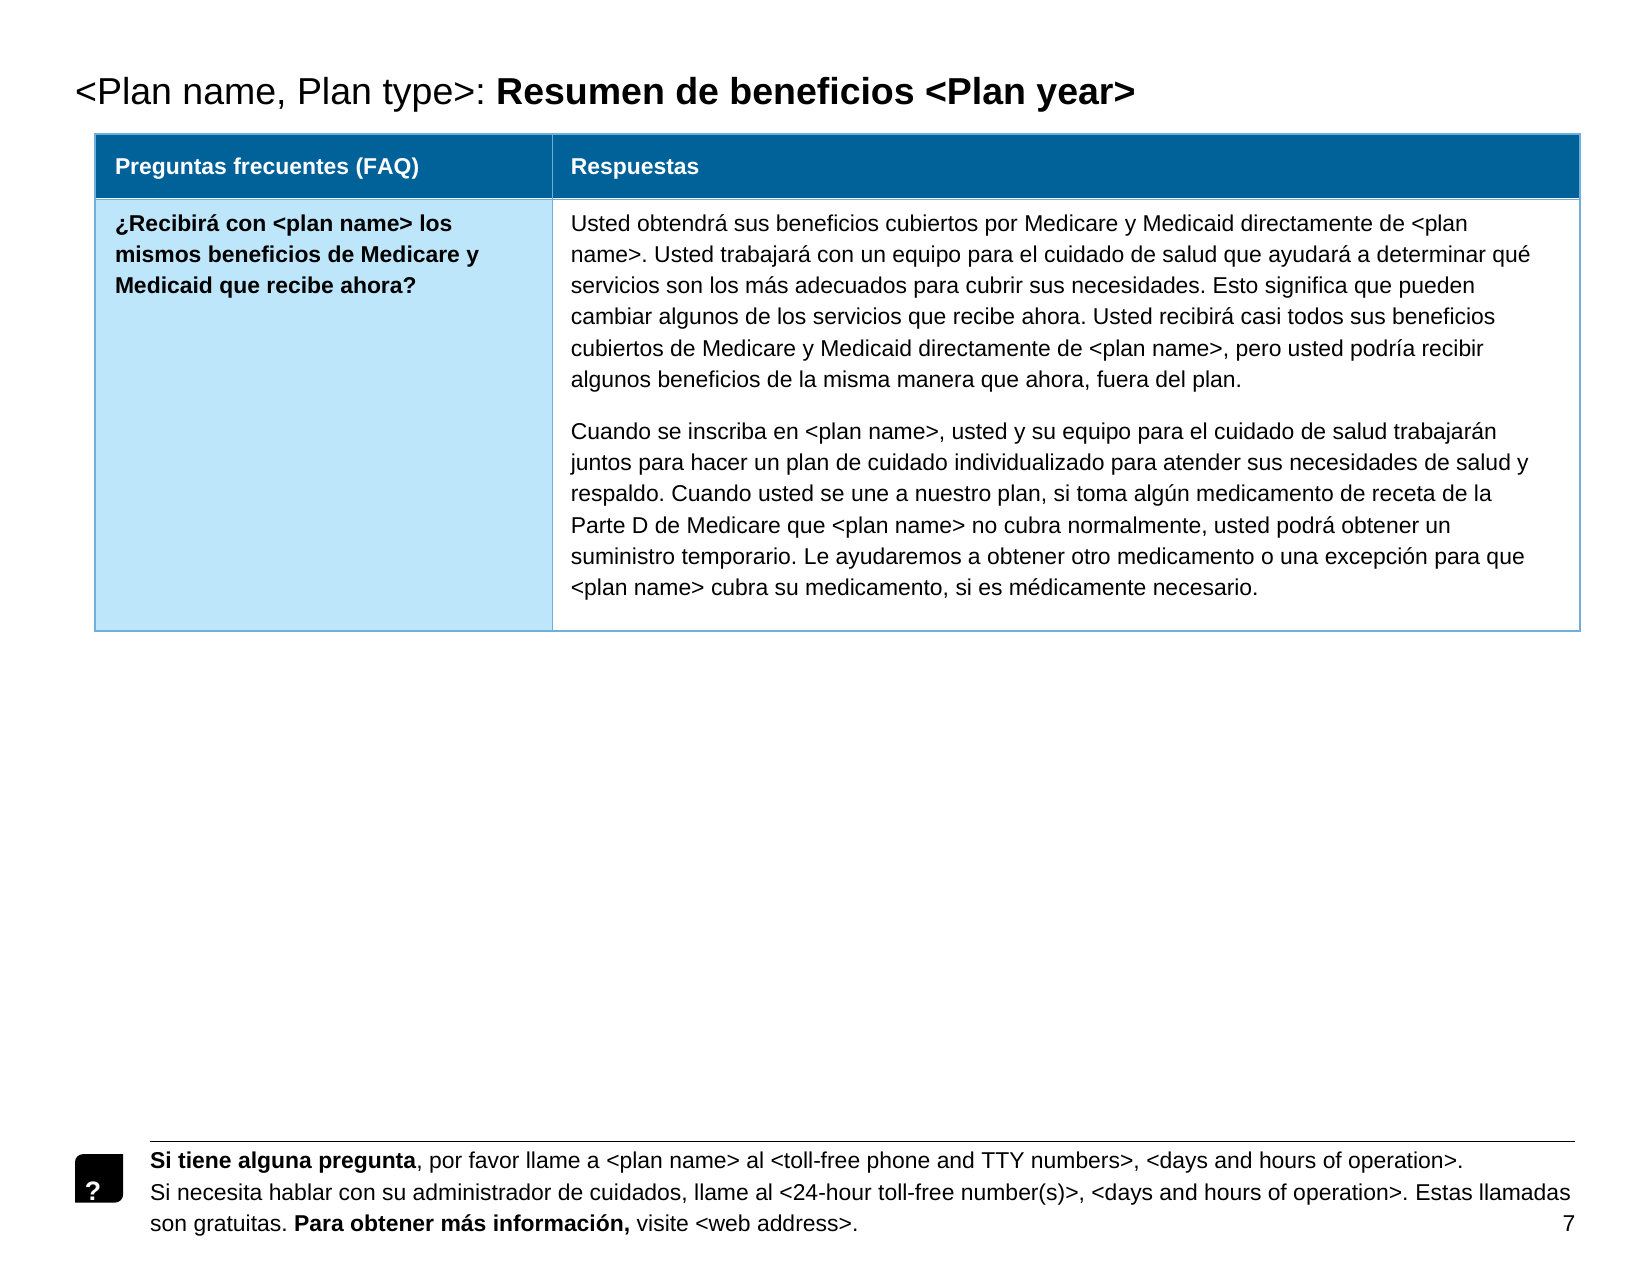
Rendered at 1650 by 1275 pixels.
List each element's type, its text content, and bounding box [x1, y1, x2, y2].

table_header Preguntas frecuentes (FAQ) [96, 135, 552, 198]
table_cell Usted obtendrá sus beneficios cubiertos por Medicare y Medicaid directamente de <plan name>. Usted trabajará con un equipo para el cuidado de salud que ayudará a determinar qué servicios son los más adecuados para cubrir sus necesidades. Esto significa que pueden cambiar algunos de los servicios que recibe ahora. Usted recibirá casi todos sus beneficios cubiertos de Medicare y Medicaid directamente de <plan name>, pero usted podría recibir algunos beneficios de la misma manera que ahora, fuera del plan. Cuando se inscriba en <plan name>, usted y su equipo para el cuidado de salud trabajarán juntos para hacer un plan de cuidado individualizado para atender sus necesidades de salud y respaldo. Cuando usted se une a nuestro plan, si toma algún medicamento de receta de la Parte D de Medicare que <plan name> no cubra normalmente, usted podrá obtener un suministro temporario. Le ayudaremos a obtener otro medicamento o una excepción para que <plan name> cubra su medicamento, si es médicamente necesario. [553, 200, 1579, 630]
table_header Respuestas [553, 135, 1579, 198]
table_cell ¿Recibirá con <plan name> los mismos beneficios de Medicare y Medicaid que recibe ahora? [96, 200, 552, 630]
